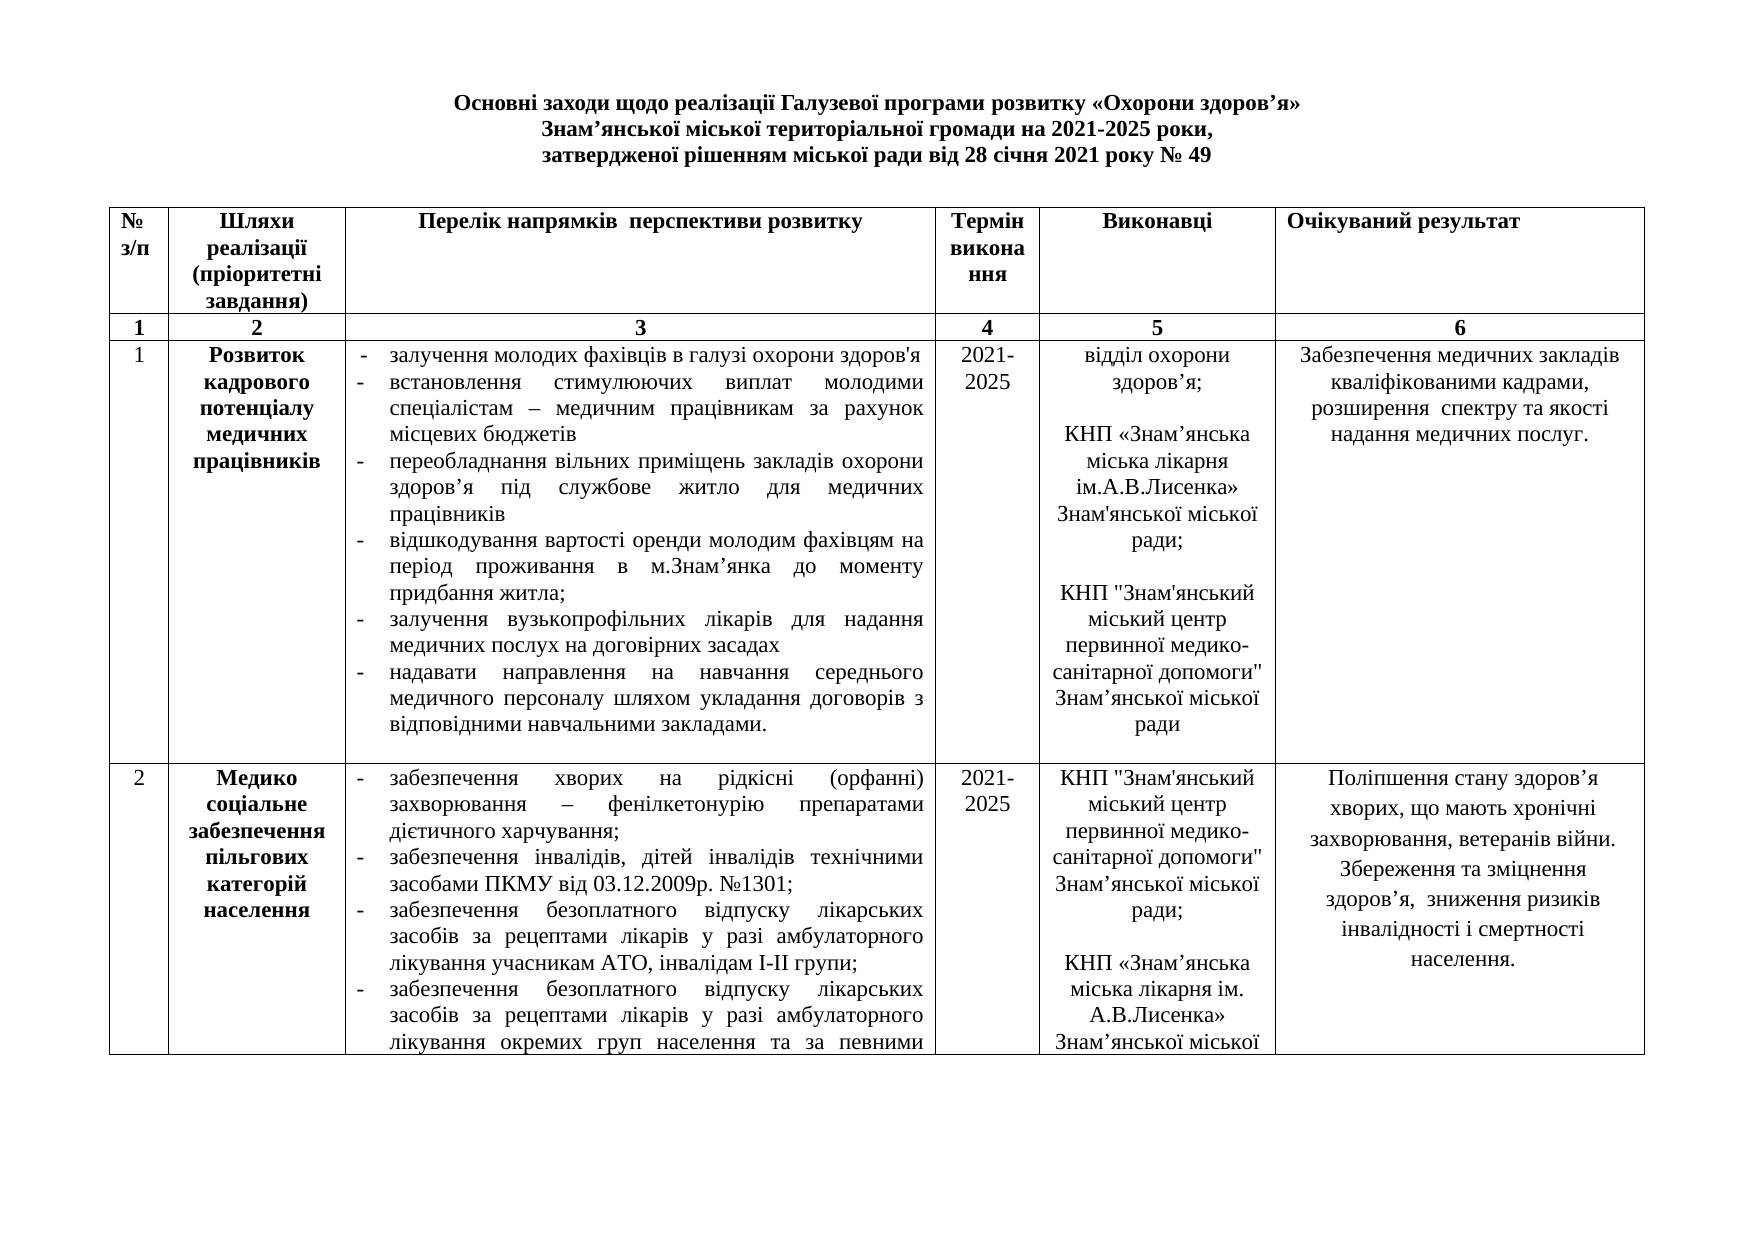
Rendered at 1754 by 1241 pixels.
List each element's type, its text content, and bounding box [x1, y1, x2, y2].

table_cell Забезпечення медичних закладів кваліфікованими кадрами, розширення спектру та якості надання медичних послуг. [1276, 341, 1644, 763]
table_cell залучення молодих фахівців в галузі охорони здоров'я встановлення стимулюючих виплат молодими спеціалістам – медичним працівникам за рахунок місцевих бюджетів переобладнання вільних приміщень закладів охорони здоров’я під службове житло для медичних працівників відшкодування вартості оренди молодим фахівцям на період проживання в м.Знам’янка до моменту придбання житла; залучення вузькопрофільних лікарів для надання медичних послух на договірних засадах надавати направлення на навчання середнього медичного персоналу шляхом укладання договорів з відповідними навчальними закладами. [346, 341, 935, 763]
table_cell 1 [110, 341, 168, 763]
table_cell 3 [346, 314, 935, 340]
text затвердженої рішенням міської ради від 28 січня 2021 року № 49 [118, 141, 1636, 168]
table_cell 4 [936, 314, 1039, 340]
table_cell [169, 764, 345, 1054]
text Знам’янської міської територіальної громади на 2021-2025 роки, [118, 115, 1636, 141]
table_header № з/п [110, 208, 168, 313]
table_header Виконавці [1040, 208, 1275, 313]
table_cell 2021-2025 [936, 341, 1039, 763]
table_header Термін виконання [936, 208, 1039, 313]
table_cell 2 [110, 764, 168, 1054]
text Основні заходи щодо реалізації Галузевої програми розвитку «Охорони здоров’я» [118, 89, 1636, 115]
table_cell 2 [169, 314, 345, 340]
table_header Очікуваний результат [1276, 208, 1644, 313]
table_cell 2021-2025 [936, 764, 1039, 1054]
table_cell відділ охорони здоров’я; КНП «Знам’янська міська лікарня ім.А.В.Лисенка» Знам'янської міської ради; КНП "Знам'янський міський центр первинної медико-санітарної допомоги" Знам’янської міської ради [1040, 341, 1275, 763]
table_cell 1 [110, 314, 168, 340]
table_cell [346, 764, 935, 1054]
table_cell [1040, 764, 1275, 1054]
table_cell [1276, 764, 1644, 1054]
table_cell Розвиток кадрового потенціалу медичних працівників [169, 341, 345, 763]
table_cell 5 [1040, 314, 1275, 340]
table_cell 6 [1276, 314, 1644, 340]
table_header Шляхи реалізації (пріоритетні завдання) [169, 208, 345, 313]
table_header Перелік напрямків перспективи розвитку [346, 208, 935, 313]
